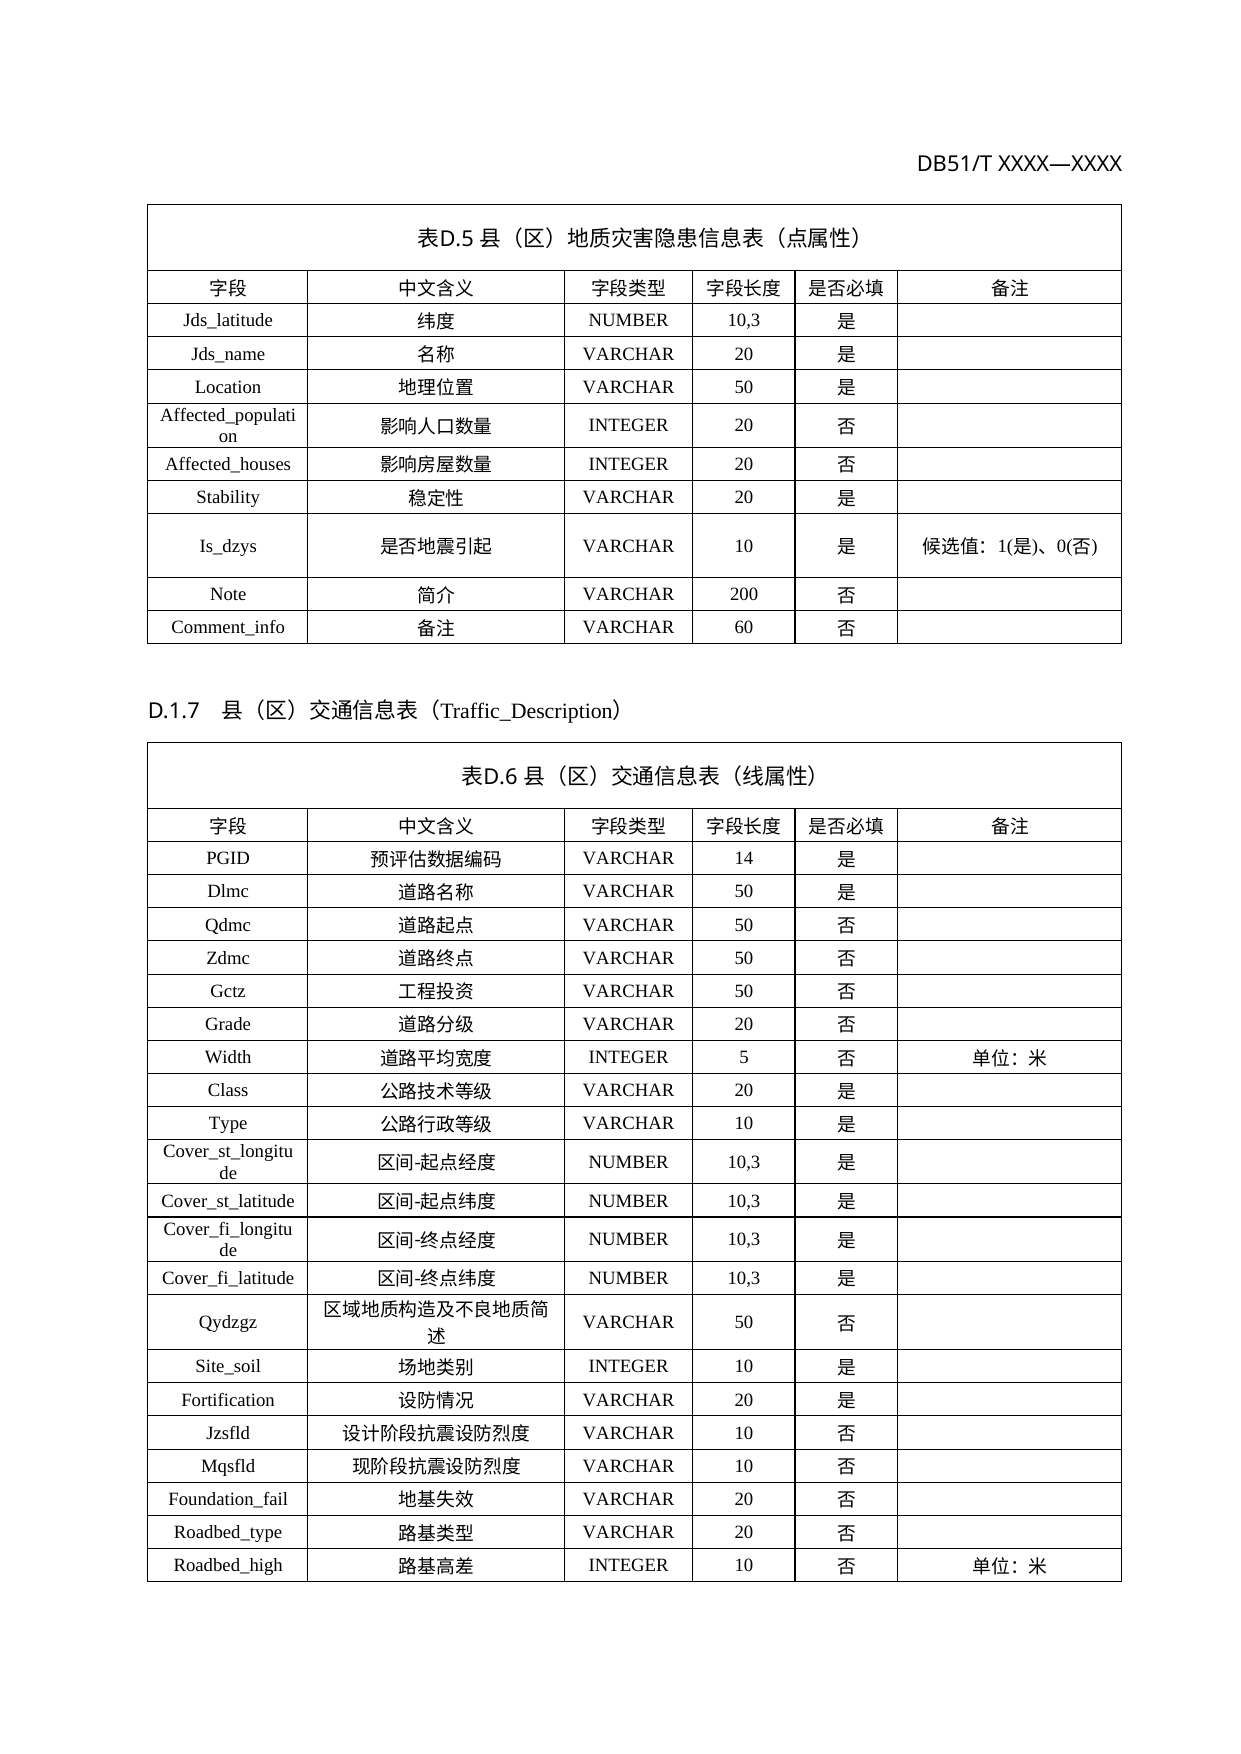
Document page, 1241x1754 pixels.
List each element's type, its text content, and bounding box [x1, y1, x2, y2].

table_cell Stability [148, 481, 307, 513]
table_cell VARCHAR [565, 578, 692, 610]
table_cell 道路名称 [308, 875, 564, 907]
table_cell Grade [148, 1008, 307, 1040]
table_cell 字段长度 [693, 271, 794, 303]
table_cell 中文含义 [308, 271, 564, 303]
table_cell 50 [693, 908, 794, 940]
table_cell 道路平均宽度 [308, 1041, 564, 1073]
table_cell 备注 [898, 271, 1121, 303]
table_cell [898, 448, 1121, 480]
table_header 县（区）地质灾害隐患信息表（点属性） [148, 205, 1121, 270]
table_cell [898, 1450, 1121, 1482]
table_cell 是否地震引起 [308, 514, 564, 577]
table_cell Jzsfld [148, 1416, 307, 1448]
table_cell 道路终点 [308, 941, 564, 973]
table_cell 20 [693, 1383, 794, 1415]
table_cell 否 [796, 448, 897, 480]
table_cell VARCHAR [565, 975, 692, 1007]
table_cell 否 [796, 578, 897, 610]
table_cell 场地类别 [308, 1350, 564, 1382]
table_cell 是 [796, 1107, 897, 1139]
table_cell 现阶段抗震设防烈度 [308, 1450, 564, 1482]
table_cell Location [148, 370, 307, 402]
table_cell 否 [796, 975, 897, 1007]
table_cell 是 [796, 370, 897, 402]
table_cell [898, 370, 1121, 402]
table_cell [898, 578, 1121, 610]
table_cell Site_soil [148, 1350, 307, 1382]
table_cell 影响人口数量 [308, 404, 564, 447]
table_cell 20 [693, 1074, 794, 1106]
table_cell [898, 304, 1121, 336]
table_cell 中文含义 [308, 809, 564, 841]
table_cell Width [148, 1041, 307, 1073]
table_cell 否 [796, 1549, 897, 1581]
table_cell 单位：米 [898, 1549, 1121, 1581]
table_cell VARCHAR [565, 481, 692, 513]
table_cell [898, 875, 1121, 907]
table_cell VARCHAR [565, 1416, 692, 1448]
table_cell 10,3 [693, 1184, 794, 1216]
table_cell 是 [796, 1184, 897, 1216]
table_cell VARCHAR [565, 514, 692, 577]
table_cell VARCHAR [565, 1295, 692, 1349]
table_cell Is_dzys [148, 514, 307, 577]
table_cell 是 [796, 304, 897, 336]
table_cell 字段长度 [693, 809, 794, 841]
table_cell 是 [796, 1383, 897, 1415]
table_cell 10 [693, 1107, 794, 1139]
table_cell 地理位置 [308, 370, 564, 402]
table_cell [898, 1008, 1121, 1040]
table_cell 道路分级 [308, 1008, 564, 1040]
table_cell [898, 1416, 1121, 1448]
table_cell VARCHAR [565, 1008, 692, 1040]
table_cell 公路技术等级 [308, 1074, 564, 1106]
table_cell 路基类型 [308, 1516, 564, 1548]
table_cell 否 [796, 404, 897, 447]
table_cell [898, 975, 1121, 1007]
table_cell 否 [796, 1008, 897, 1040]
table_cell 备注 [898, 809, 1121, 841]
table_cell NUMBER [565, 1184, 692, 1216]
table_cell INTEGER [565, 1041, 692, 1073]
table_cell 字段类型 [565, 271, 692, 303]
table_cell VARCHAR [565, 875, 692, 907]
list 县（区）交通信息表（Traffic_Description） [148, 693, 1122, 726]
table_cell 路基高差 [308, 1549, 564, 1581]
table_cell [898, 1516, 1121, 1548]
table_cell Mqsfld [148, 1450, 307, 1482]
table_cell 50 [693, 941, 794, 973]
table_header 县（区）交通信息表（线属性） [148, 743, 1121, 808]
table_cell 否 [796, 1041, 897, 1073]
table_cell [898, 1262, 1121, 1294]
table_cell VARCHAR [565, 1074, 692, 1106]
table_cell 候选值：1(是)、0(否) [898, 514, 1121, 577]
table_cell Cover_st_latitude [148, 1184, 307, 1216]
table_cell Roadbed_type [148, 1516, 307, 1548]
table_cell INTEGER [565, 1350, 692, 1382]
table_cell 工程投资 [308, 975, 564, 1007]
table_cell 50 [693, 975, 794, 1007]
table_cell 10,3 [693, 1218, 794, 1261]
table_cell 名称 [308, 337, 564, 369]
table_cell [898, 1074, 1121, 1106]
table_cell 是 [796, 1350, 897, 1382]
table_cell 否 [796, 941, 897, 973]
table_cell [898, 1383, 1121, 1415]
table_cell 字段类型 [565, 809, 692, 841]
table_cell 区间-终点纬度 [308, 1262, 564, 1294]
table_cell 否 [796, 1295, 897, 1349]
table_cell 是 [796, 1218, 897, 1261]
table_cell PGID [148, 842, 307, 874]
table_cell 60 [693, 611, 794, 643]
table_cell 10 [693, 1350, 794, 1382]
table_cell 稳定性 [308, 481, 564, 513]
table_cell 10 [693, 514, 794, 577]
table_cell 公路行政等级 [308, 1107, 564, 1139]
table_cell 纬度 [308, 304, 564, 336]
table_cell 20 [693, 481, 794, 513]
table_cell 道路起点 [308, 908, 564, 940]
table_cell VARCHAR [565, 908, 692, 940]
table_cell 字段 [148, 271, 307, 303]
table_cell Comment_info [148, 611, 307, 643]
table_cell NUMBER [565, 1262, 692, 1294]
table_cell Qydzgz [148, 1295, 307, 1349]
table_cell 20 [693, 1516, 794, 1548]
table_cell Roadbed_high [148, 1549, 307, 1581]
table_cell Foundation_fail [148, 1483, 307, 1515]
table_cell 否 [796, 1416, 897, 1448]
table_cell 是 [796, 842, 897, 874]
table_cell VARCHAR [565, 1383, 692, 1415]
table_cell 区间-起点经度 [308, 1140, 564, 1183]
table_cell 5 [693, 1041, 794, 1073]
table_cell VARCHAR [565, 1450, 692, 1482]
table_cell 20 [693, 404, 794, 447]
table_cell 地基失效 [308, 1483, 564, 1515]
table_cell 是否必填 [796, 809, 897, 841]
table_cell 单位：米 [898, 1041, 1121, 1073]
table_cell NUMBER [565, 1218, 692, 1261]
table_cell 是 [796, 514, 897, 577]
table_cell VARCHAR [565, 611, 692, 643]
table_cell 是否必填 [796, 271, 897, 303]
table_cell VARCHAR [565, 842, 692, 874]
table_cell 是 [796, 337, 897, 369]
table_cell 14 [693, 842, 794, 874]
table_cell [898, 404, 1121, 447]
table_cell Jds_latitude [148, 304, 307, 336]
table_cell [898, 611, 1121, 643]
table_cell Dlmc [148, 875, 307, 907]
table_cell 10,3 [693, 1140, 794, 1183]
table_cell VARCHAR [565, 1516, 692, 1548]
table_cell 是 [796, 1074, 897, 1106]
table_cell 20 [693, 1008, 794, 1040]
table_cell 20 [693, 337, 794, 369]
table_cell 区域地质构造及不良地质简述 [308, 1295, 564, 1349]
table_cell VARCHAR [565, 941, 692, 973]
table_cell Class [148, 1074, 307, 1106]
table_cell 否 [796, 1450, 897, 1482]
table_cell 是 [796, 1140, 897, 1183]
table_cell VARCHAR [565, 1107, 692, 1139]
table_cell 10,3 [693, 304, 794, 336]
table_cell INTEGER [565, 1549, 692, 1581]
table_cell [898, 941, 1121, 973]
table_cell 备注 [308, 611, 564, 643]
table_cell [898, 842, 1121, 874]
table_cell VARCHAR [565, 1483, 692, 1515]
table_cell [898, 1140, 1121, 1183]
table_cell Note [148, 578, 307, 610]
table_cell Cover_fi_longitude [148, 1218, 307, 1261]
table_cell Qdmc [148, 908, 307, 940]
table_cell VARCHAR [565, 337, 692, 369]
table_cell Jds_name [148, 337, 307, 369]
table_cell INTEGER [565, 404, 692, 447]
table_cell Cover_fi_latitude [148, 1262, 307, 1294]
table_cell [898, 1483, 1121, 1515]
table_cell 10 [693, 1416, 794, 1448]
table_cell 设计阶段抗震设防烈度 [308, 1416, 564, 1448]
table_cell 设防情况 [308, 1383, 564, 1415]
table_cell 简介 [308, 578, 564, 610]
table_cell 20 [693, 1483, 794, 1515]
table_cell 10 [693, 1549, 794, 1581]
table_cell VARCHAR [565, 370, 692, 402]
table_cell [898, 1107, 1121, 1139]
table_cell 50 [693, 1295, 794, 1349]
table_cell Type [148, 1107, 307, 1139]
table_cell [898, 481, 1121, 513]
table_cell Fortification [148, 1383, 307, 1415]
table_cell Zdmc [148, 941, 307, 973]
table_cell [898, 1350, 1121, 1382]
table_cell INTEGER [565, 448, 692, 480]
table_cell [898, 1184, 1121, 1216]
table_cell 是 [796, 1262, 897, 1294]
table_cell 否 [796, 908, 897, 940]
table_cell Affected_houses [148, 448, 307, 480]
table_cell Gctz [148, 975, 307, 1007]
table_cell 是 [796, 481, 897, 513]
table_cell [898, 337, 1121, 369]
table_cell NUMBER [565, 1140, 692, 1183]
table_cell 20 [693, 448, 794, 480]
table_cell 预评估数据编码 [308, 842, 564, 874]
table_cell 否 [796, 611, 897, 643]
table_cell 50 [693, 370, 794, 402]
table_cell [898, 1218, 1121, 1261]
table_cell 是 [796, 875, 897, 907]
table_cell [898, 908, 1121, 940]
table_cell NUMBER [565, 304, 692, 336]
table_cell 200 [693, 578, 794, 610]
table_cell 区间-起点纬度 [308, 1184, 564, 1216]
table_cell 10 [693, 1450, 794, 1482]
table_cell 否 [796, 1483, 897, 1515]
table_cell 否 [796, 1516, 897, 1548]
table_cell 50 [693, 875, 794, 907]
table_cell 字段 [148, 809, 307, 841]
table_cell Affected_population [148, 404, 307, 447]
table_cell 10,3 [693, 1262, 794, 1294]
table_cell 区间-终点经度 [308, 1218, 564, 1261]
table_cell Cover_st_longitude [148, 1140, 307, 1183]
table_cell [898, 1295, 1121, 1349]
table_cell 影响房屋数量 [308, 448, 564, 480]
